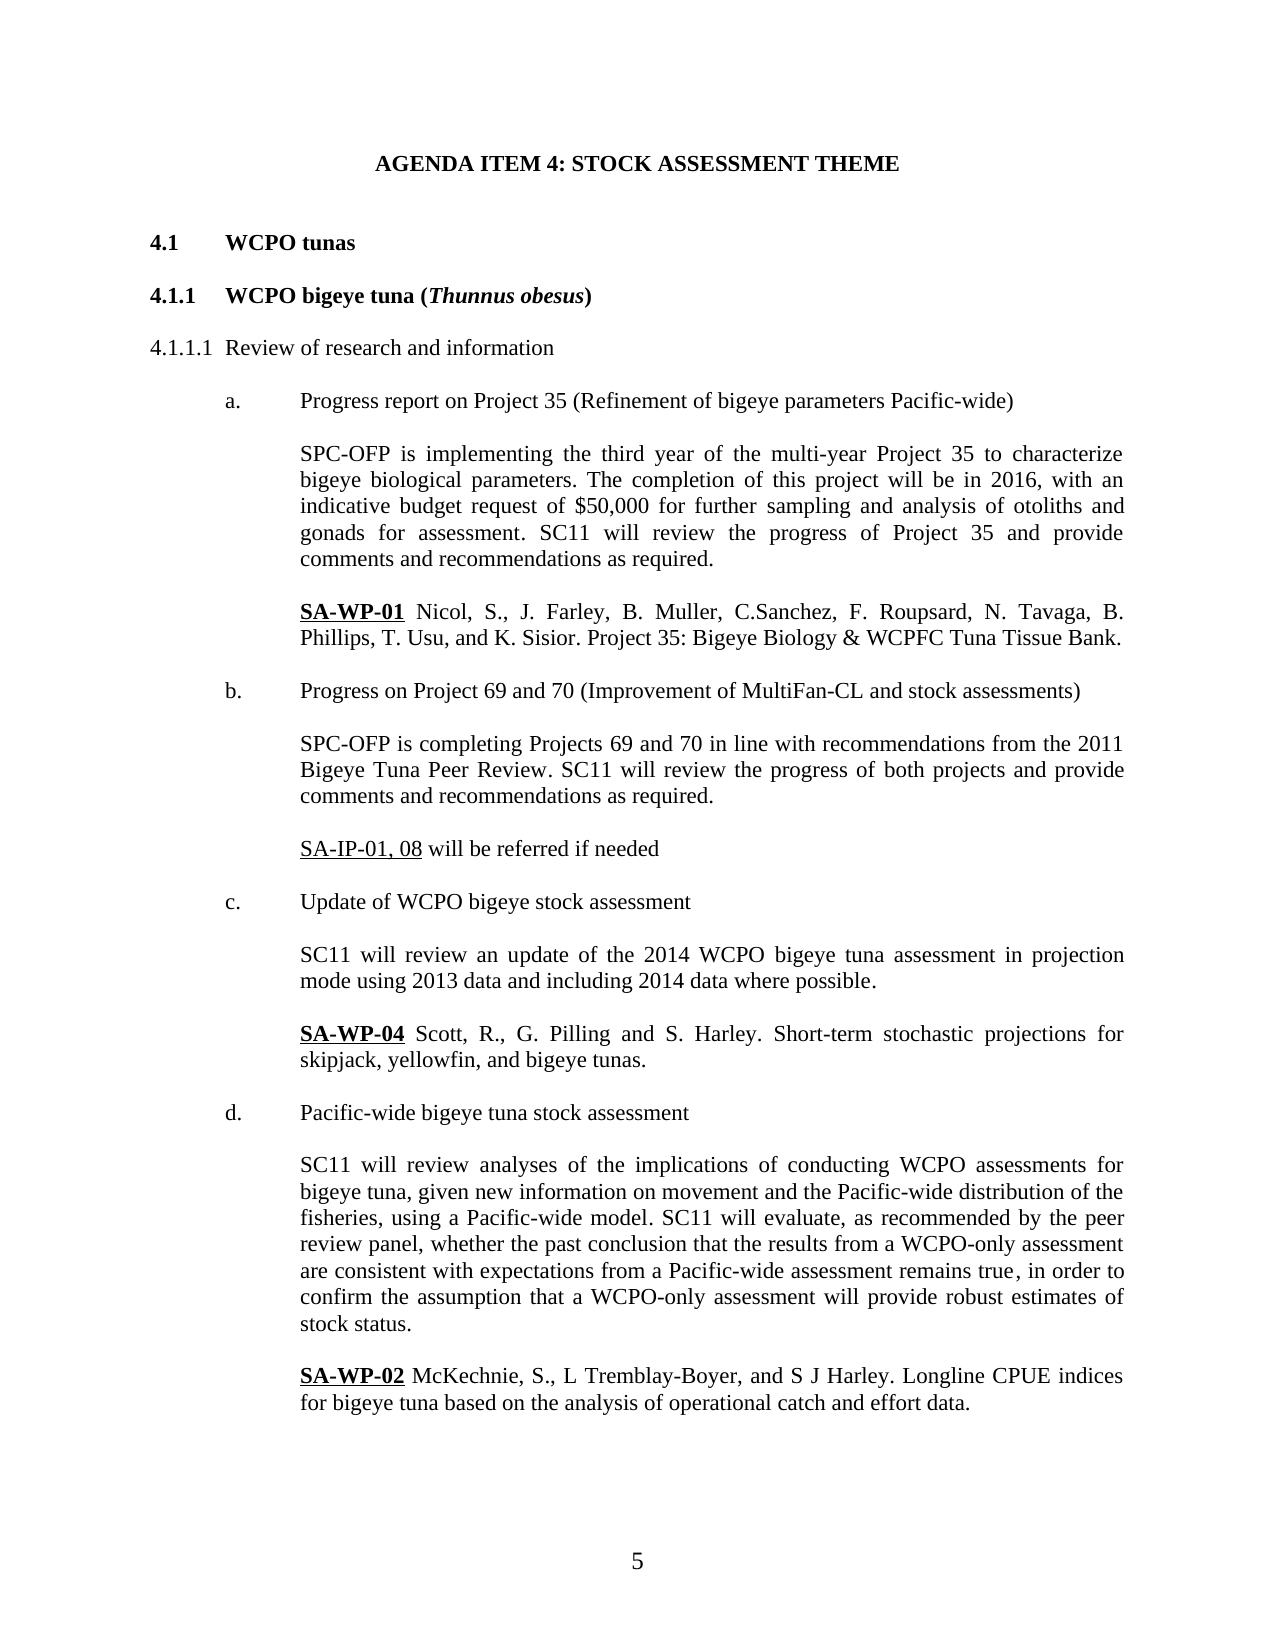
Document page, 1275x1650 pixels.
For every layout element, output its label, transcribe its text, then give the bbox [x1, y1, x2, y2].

list SA-WP-02 McKechnie, S., L Tremblay-Boyer, and S J Harley. Longline CPUE indices for bigeye tuna based on the analysis of operational catch and effort data. [300, 1362, 1125, 1415]
list SPC-OFP is completing Projects 69 and 70 in line with recommendations from the 2011 Bigeye Tuna Peer Review. SC11 will review the progress of both projects and provide comments and recommendations as required. [300, 730, 1125, 809]
list Review of research and information [150, 334, 1125, 361]
list WCPO bigeye tuna (Thunnus obesus) [150, 282, 1125, 308]
list SA-IP-01, 08 will be referred if needed [300, 835, 1125, 862]
text SPC-OFP is implementing the third year of the multi-year Project 35 to characterize bigeye biological parameters. The completion of this project will be in 2016, with an indicative budget request of $50,000 for further sampling and analysis of otoliths and gonads for assessment. SC11 will review the progress of Project 35 and provide comments and recommendations as required. [300, 440, 1125, 572]
list SC11 will review analyses of the implications of conducting WCPO assessments for bigeye tuna, given new information on movement and the Pacific-wide distribution of the fisheries, using a Pacific-wide model. SC11 will evaluate, as recommended by the peer review panel, whether the past conclusion that the results from a WCPO-only assessment are consistent with expectations from a Pacific-wide assessment remains true, in order to confirm the assumption that a WCPO-only assessment will provide robust estimates of stock status. [300, 1151, 1125, 1336]
text AGENDA ITEM 4: STOCK ASSESSMENT THEME [150, 150, 1125, 176]
list Pacific-wide bigeye tuna stock assessment [225, 1099, 1125, 1125]
text SA-WP-01 Nicol, S., J. Farley, B. Muller, C.Sanchez, F. Roupsard, N. Tavaga, B. Phillips, T. Usu, and K. Sisior. Project 35: Bigeye Biology & WCPFC Tuna Tissue Bank. [300, 598, 1125, 651]
list SA-WP-04 Scott, R., G. Pilling and S. Harley. Short-term stochastic projections for skipjack, yellowfin, and bigeye tunas. [300, 1020, 1125, 1072]
list Progress report on Project 35 (Refinement of bigeye parameters Pacific-wide) [225, 387, 1125, 413]
list WCPO tunas [150, 229, 1125, 255]
list Progress on Project 69 and 70 (Improvement of MultiFan-CL and stock assessments) [225, 677, 1125, 703]
list Update of WCPO bigeye stock assessment [225, 888, 1125, 914]
list SC11 will review an update of the 2014 WCPO bigeye tuna assessment in projection mode using 2013 data and including 2014 data where possible. [300, 941, 1125, 993]
